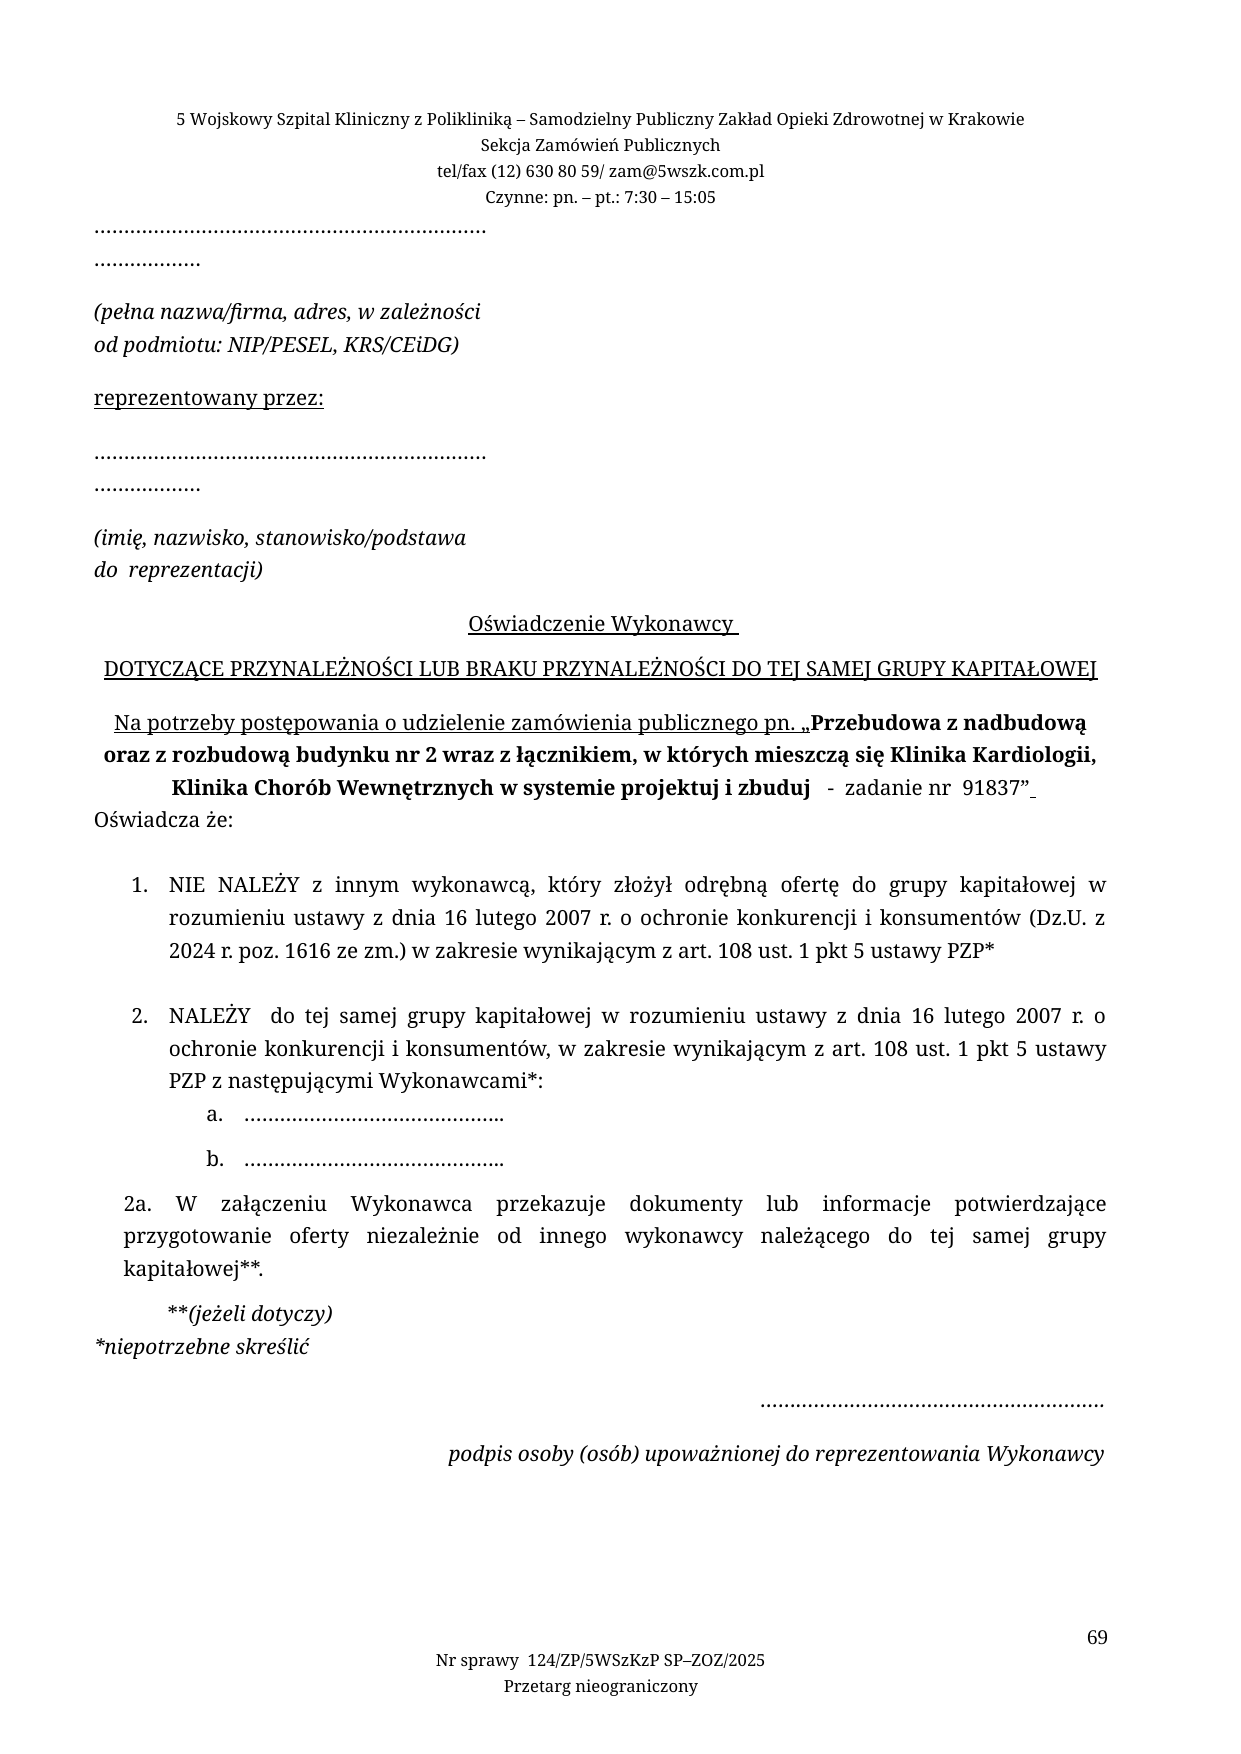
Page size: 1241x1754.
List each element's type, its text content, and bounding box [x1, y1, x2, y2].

list …………………………………….. [206, 1099, 1107, 1127]
list NIE NALEŻY z innym wykonawcą, który złożył odrębną ofertę do grupy kapitałowej w rozumieniu ustawy z dnia 16 lutego 2007 r. o ochronie konkurencji i konsumentów (Dz.U. z 2024 r. poz. 1616 ze zm.) w zakresie wynikającym z art. 108 ust. 1 pkt 5 ustawy PZP* [131, 871, 1107, 964]
text *niepotrzebne skreślić [94, 1332, 1107, 1360]
text ………………………………………………………………………… [94, 211, 487, 272]
text **(jeżeli dotyczy) [167, 1299, 1107, 1328]
text 2a. W załączeniu Wykonawca przekazuje dokumenty lub informacje potwierdzające przygotowanie oferty niezależnie od innego wykonawcy należącego do tej samej grupy kapitałowej**. [123, 1189, 1107, 1283]
text (pełna nazwa/firma, adres, w zależności od podmiotu: NIP/PESEL, KRS/CEiDG) [94, 297, 487, 358]
text DOTYCZĄCE PRZYNALEŻNOŚCI LUB BRAKU PRZYNALEŻNOŚCI DO TEJ SAMEJ GRUPY KAPITAŁOWEJ [94, 654, 1107, 683]
text ………………………………………………………………………… [94, 437, 487, 498]
text Oświadczenie Wykonawcy [94, 609, 1107, 637]
text (imię, nazwisko, stanowisko/podstawa do reprezentacji) [94, 523, 487, 584]
text reprezentowany przez: [94, 383, 1107, 412]
list NALEŻY do tej samej grupy kapitałowej w rozumieniu ustawy z dnia 16 lutego 2007 r. o ochronie konkurencji i konsumentów, w zakresie wynikającym z art. 108 ust. 1 pkt 5 ustawy PZP z następującymi Wykonawcami*: [131, 1001, 1107, 1095]
text Na potrzeby postępowania o udzielenie zamówienia publicznego pn. „Przebudowa z nadbudową oraz z rozbudową budynku nr 2 wraz z łącznikiem, w których mieszczą się Klinika Kardiologii, Klinika Chorób Wewnętrznych w systemie projektuj i zbuduj - zadanie nr 91837” [94, 708, 1107, 801]
text …………………………………………………. [94, 1385, 1107, 1414]
text podpis osoby (osób) upoważnionej do reprezentowania Wykonawcy [94, 1439, 1107, 1467]
text Oświadcza że: [94, 805, 1107, 834]
list …………………………………….. [206, 1144, 1107, 1172]
